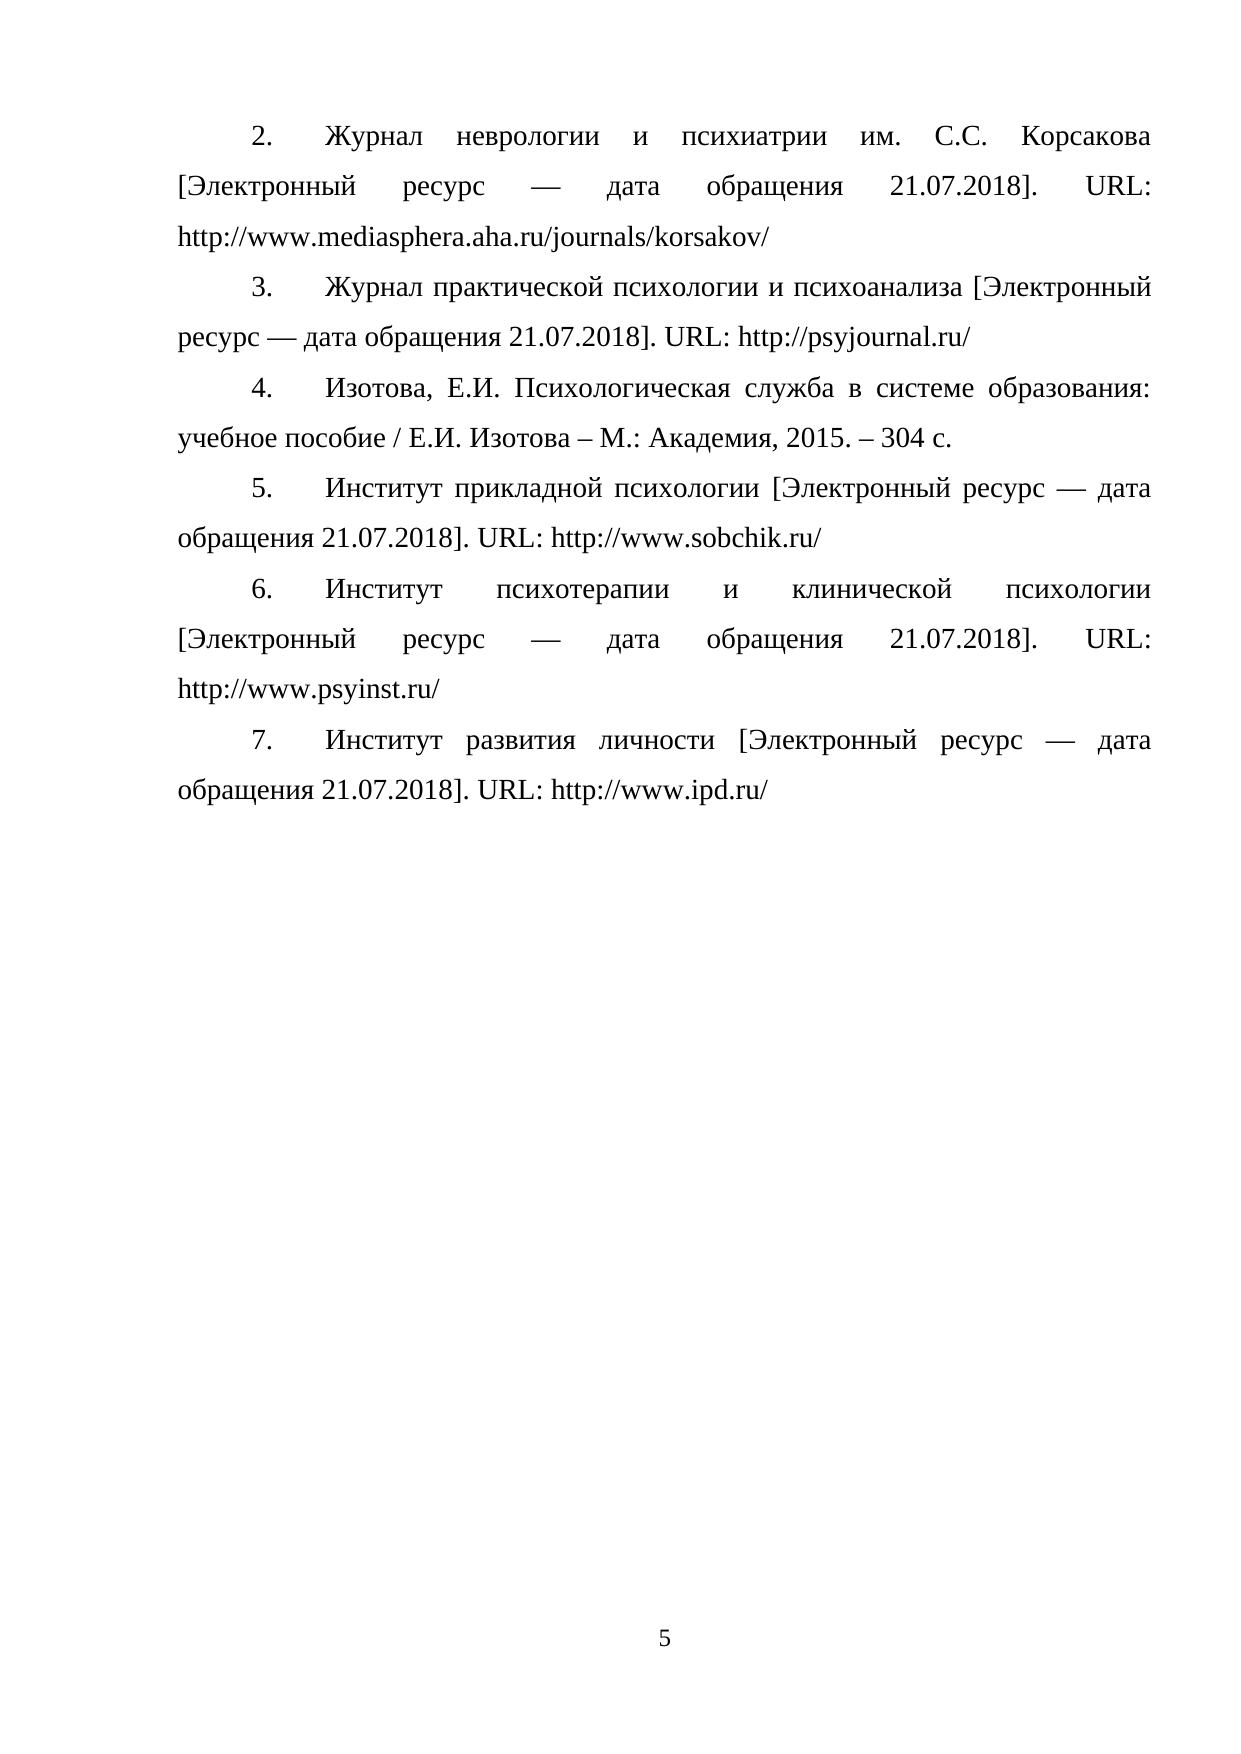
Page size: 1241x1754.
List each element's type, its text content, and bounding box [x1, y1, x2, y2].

list Журнал практической психологии и психоанализа [Электронный ресурс — дата обращения 21.07.2018]. URL: http://psyjournal.ru/ [177, 269, 1152, 353]
list Институт прикладной психологии [Электронный ресурс — дата обращения 21.07.2018]. URL: http://www.sobchik.ru/ [177, 470, 1152, 554]
list Изотова, Е.И. Психологическая служба в системе образования: учебное пособие / Е.И. Изотова – М.: Академия, 2015. – 304 с. [177, 370, 1152, 453]
list Журнал неврологии и психиатрии им. С.С. Корсакова [Электронный ресурс — дата обращения 21.07.2018]. URL: http://www.mediasphera.aha.ru/journals/korsakov/ [177, 118, 1152, 252]
list Институт развития личности [Электронный ресурс — дата обращения 21.07.2018]. URL: http://www.ipd.ru/ [177, 722, 1152, 806]
list Институт психотерапии и клинической психологии [Электронный ресурс — дата обращения 21.07.2018]. URL: http://www.psyinst.ru/ [177, 571, 1152, 705]
